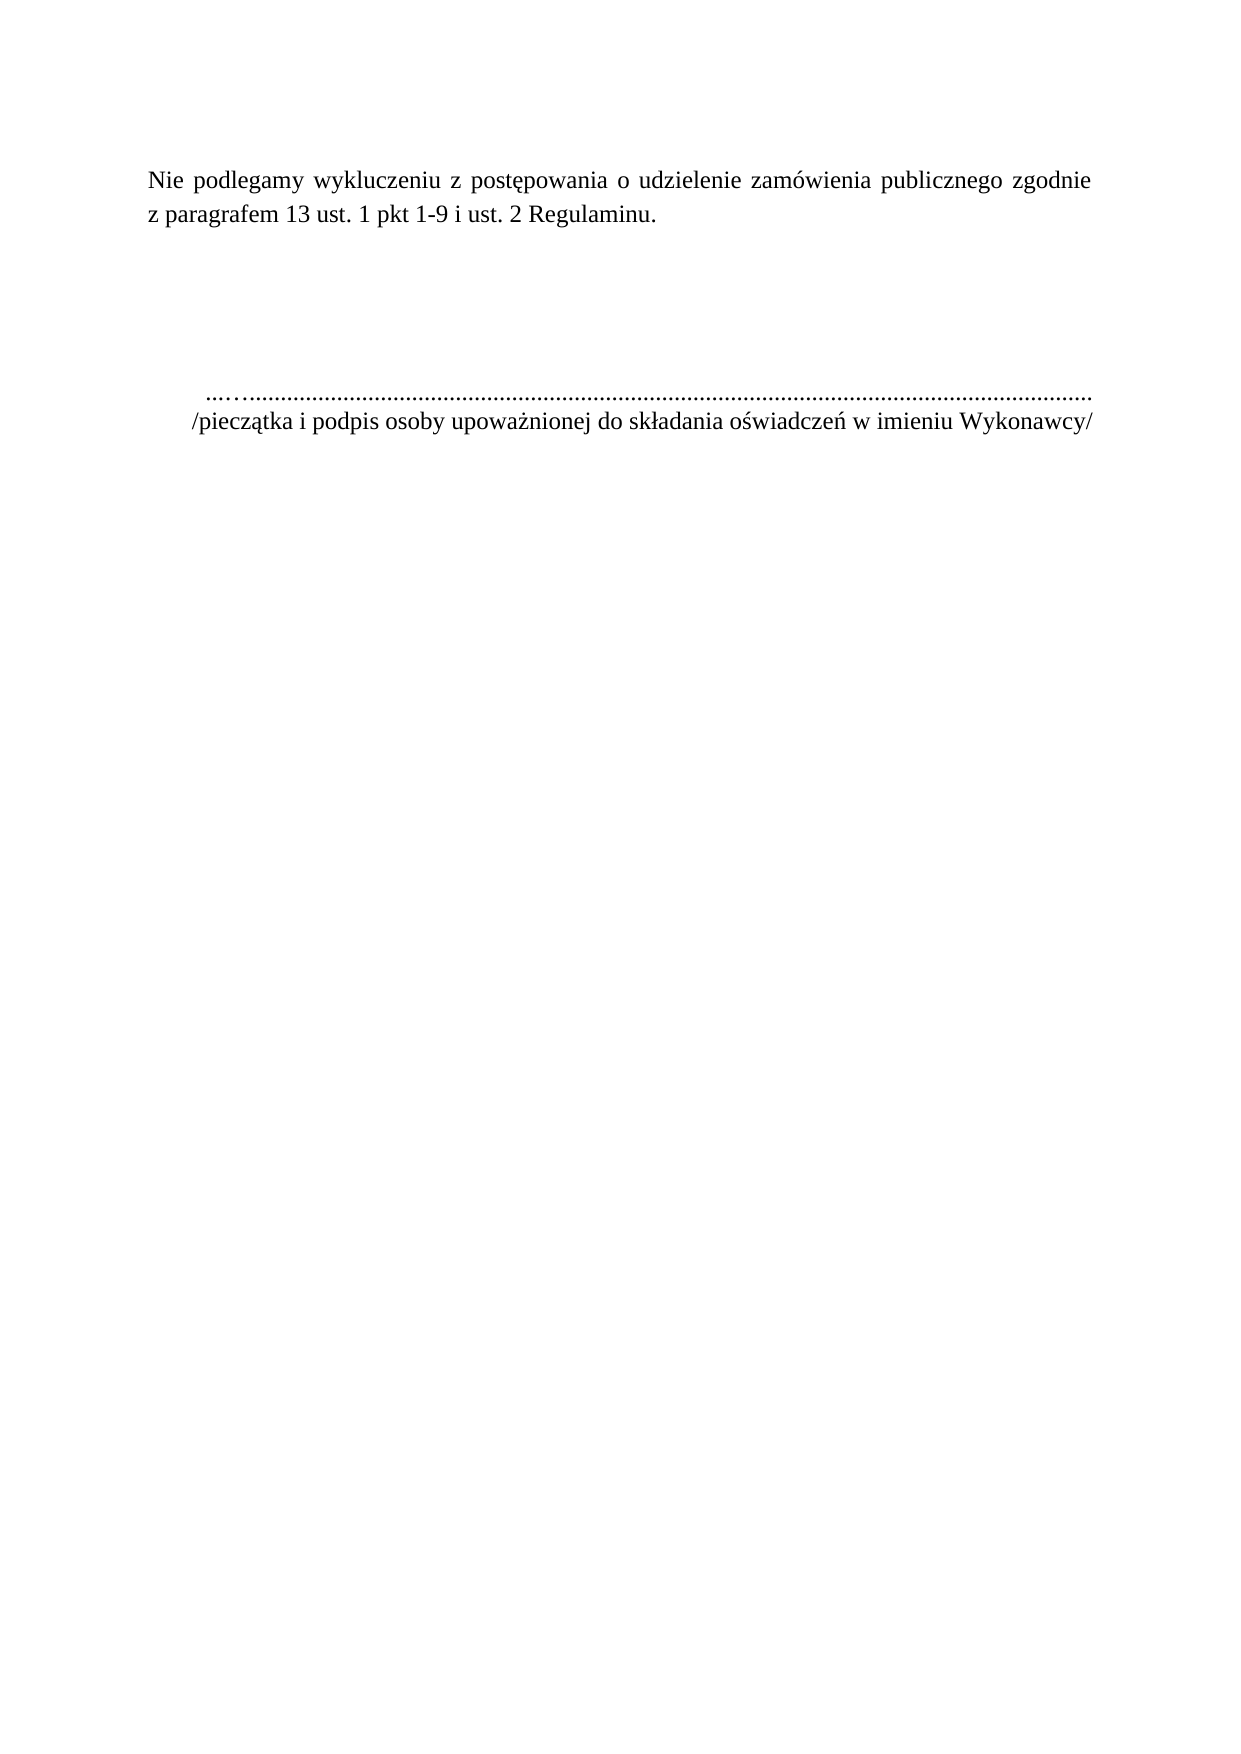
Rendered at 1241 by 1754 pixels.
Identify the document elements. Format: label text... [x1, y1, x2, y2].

text /pieczątka i podpis osoby upoważnionej do składania oświadczeń w imieniu Wykonawcy/ [148, 406, 1092, 434]
text ...…....................................................................................................................................... [148, 377, 1092, 406]
text Nie podlegamy wykluczeniu z postępowania o udzielenie zamówienia publicznego zgodnie z paragrafem 13 ust. 1 pkt 1-9 i ust. 2 Regulaminu. [148, 165, 1092, 228]
